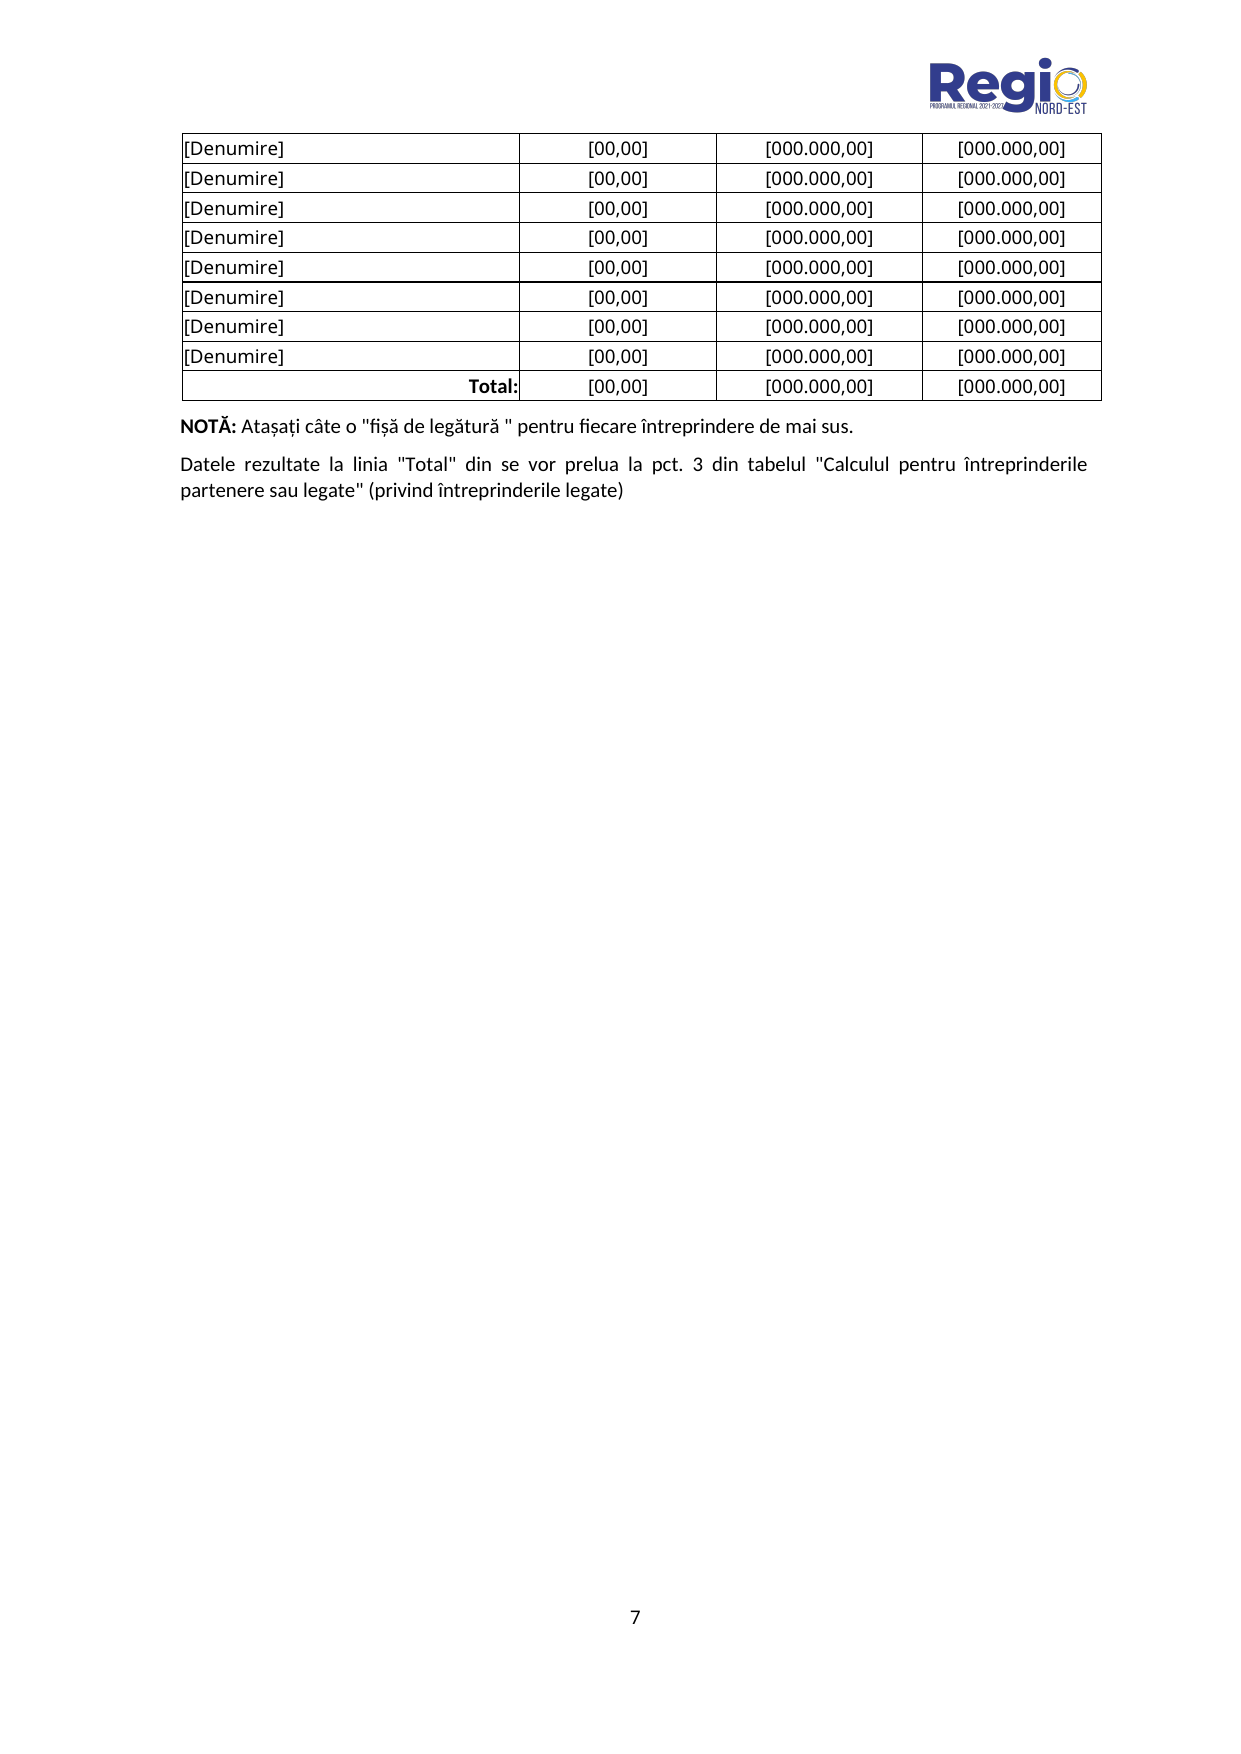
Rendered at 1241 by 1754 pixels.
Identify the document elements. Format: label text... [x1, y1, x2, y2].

table_cell [923, 312, 1101, 341]
table_cell [923, 164, 1101, 192]
table_cell [520, 342, 716, 370]
table_cell [183, 253, 519, 281]
table_cell [717, 342, 922, 370]
table_cell [717, 371, 922, 400]
text Datele rezultate la linia "Total" din se vor prelua la pct. 3 din tabelul "Calculul pentru întreprinderile partenere sau legate" (privind întreprinderile legate) [180, 452, 1090, 502]
table_cell [717, 253, 922, 281]
table_cell [717, 283, 922, 311]
table_cell [183, 342, 519, 370]
table_cell [923, 342, 1101, 370]
table_cell [717, 312, 922, 341]
table_cell [183, 283, 519, 311]
table_cell [717, 223, 922, 252]
table_cell [717, 193, 922, 222]
table_cell [717, 164, 922, 192]
table_cell [520, 134, 716, 163]
table_cell [520, 223, 716, 252]
table_cell [923, 223, 1101, 252]
table_cell [520, 371, 716, 400]
table_cell [923, 193, 1101, 222]
table_cell [520, 253, 716, 281]
table_cell [183, 134, 519, 163]
table_cell [183, 164, 519, 192]
table_cell [520, 283, 716, 311]
table_cell [520, 312, 716, 341]
table_cell [520, 164, 716, 192]
table_cell [183, 223, 519, 252]
table_cell [183, 193, 519, 222]
table_cell [520, 193, 716, 222]
table_cell Total: [183, 371, 519, 400]
text NOTĂ: Ataşaţi câte o "fişă de legătură " pentru fiecare întreprindere de mai sus. [180, 414, 1090, 439]
table_cell [183, 312, 519, 341]
table_cell [923, 134, 1101, 163]
table_cell [923, 283, 1101, 311]
table_cell [923, 371, 1101, 400]
table_cell [717, 134, 922, 163]
table_cell [923, 253, 1101, 281]
picture [927, 54, 1091, 118]
